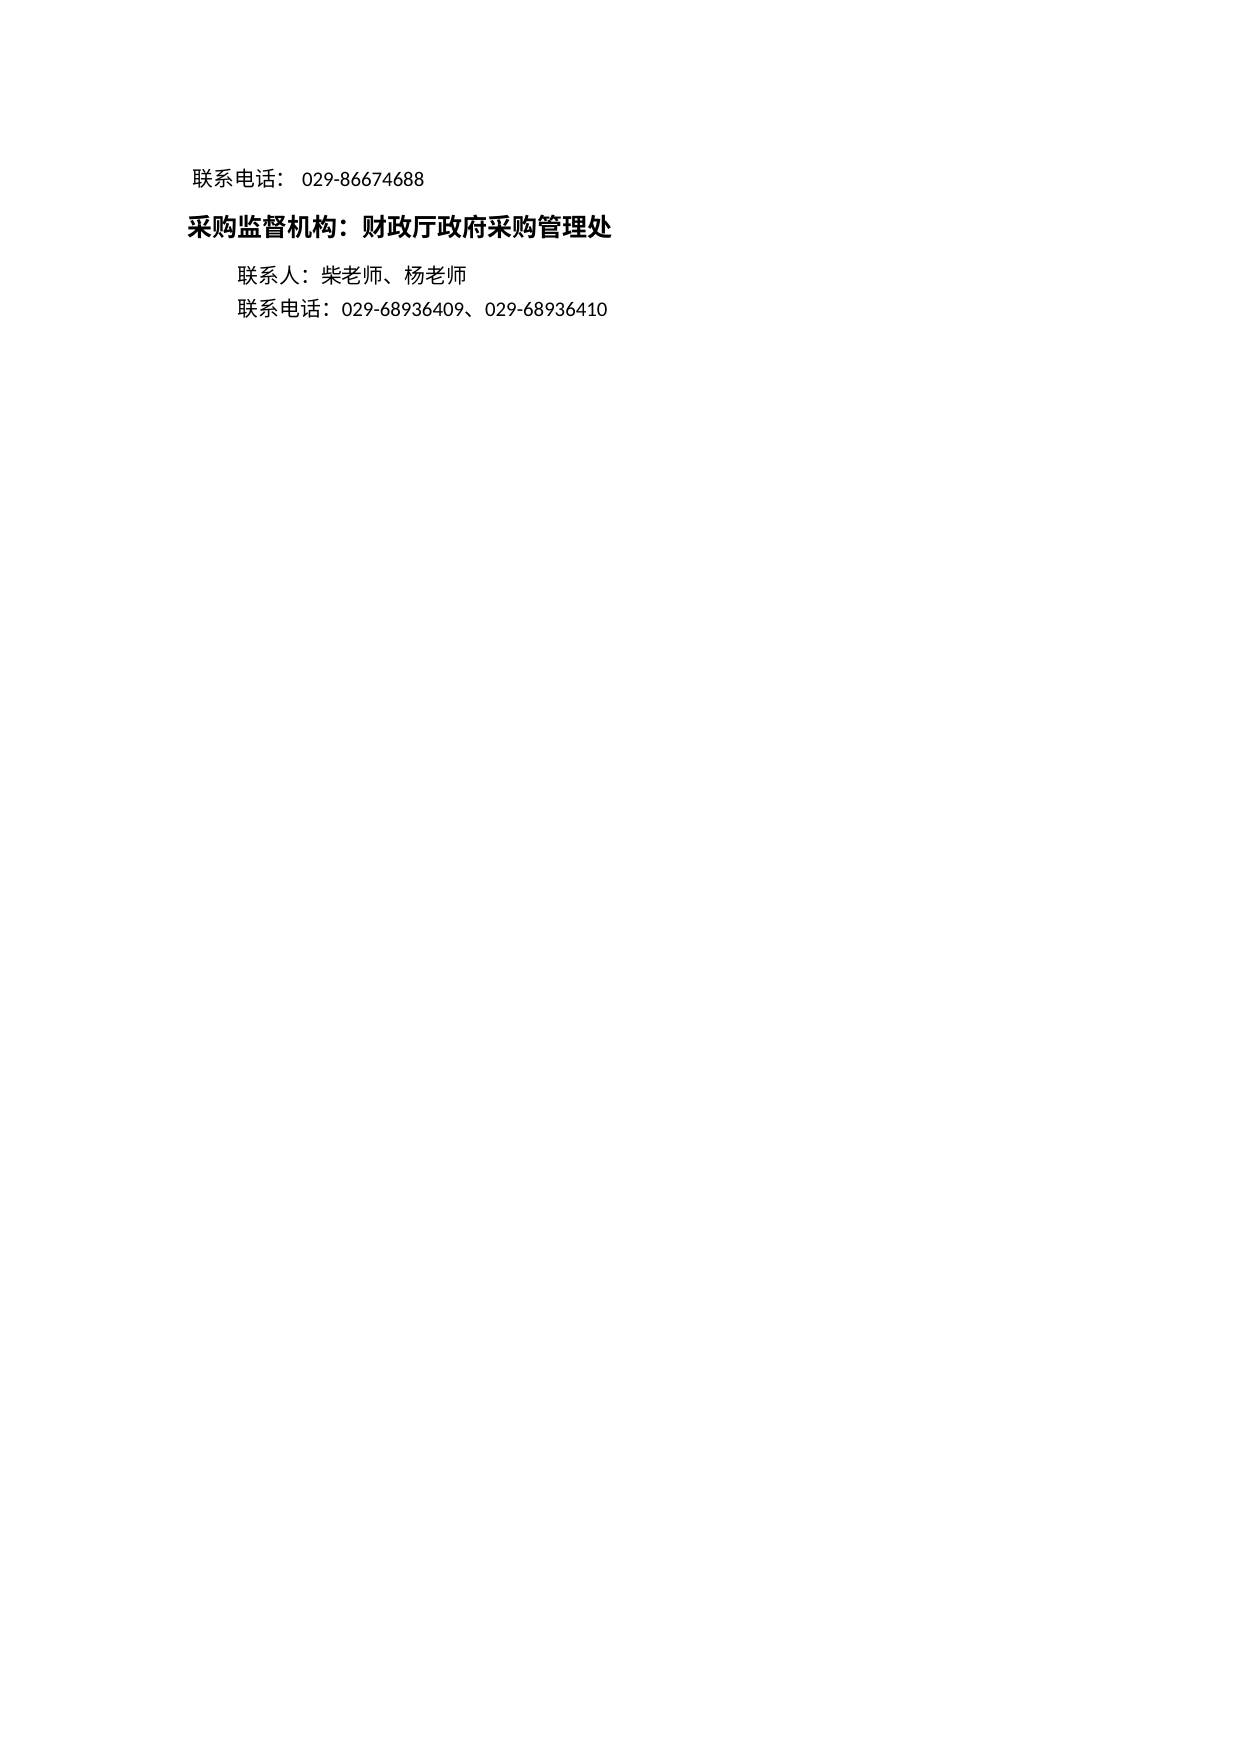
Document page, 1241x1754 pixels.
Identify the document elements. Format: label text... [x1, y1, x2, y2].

text 联系人：柴老师、杨老师 [187, 259, 1053, 292]
text 采购监督机构：财政厅政府采购管理处 [187, 194, 1053, 259]
text 联系电话：029-68936409、029-68936410 [187, 292, 1053, 324]
text 联系电话： 029-86674688 [187, 162, 1053, 194]
